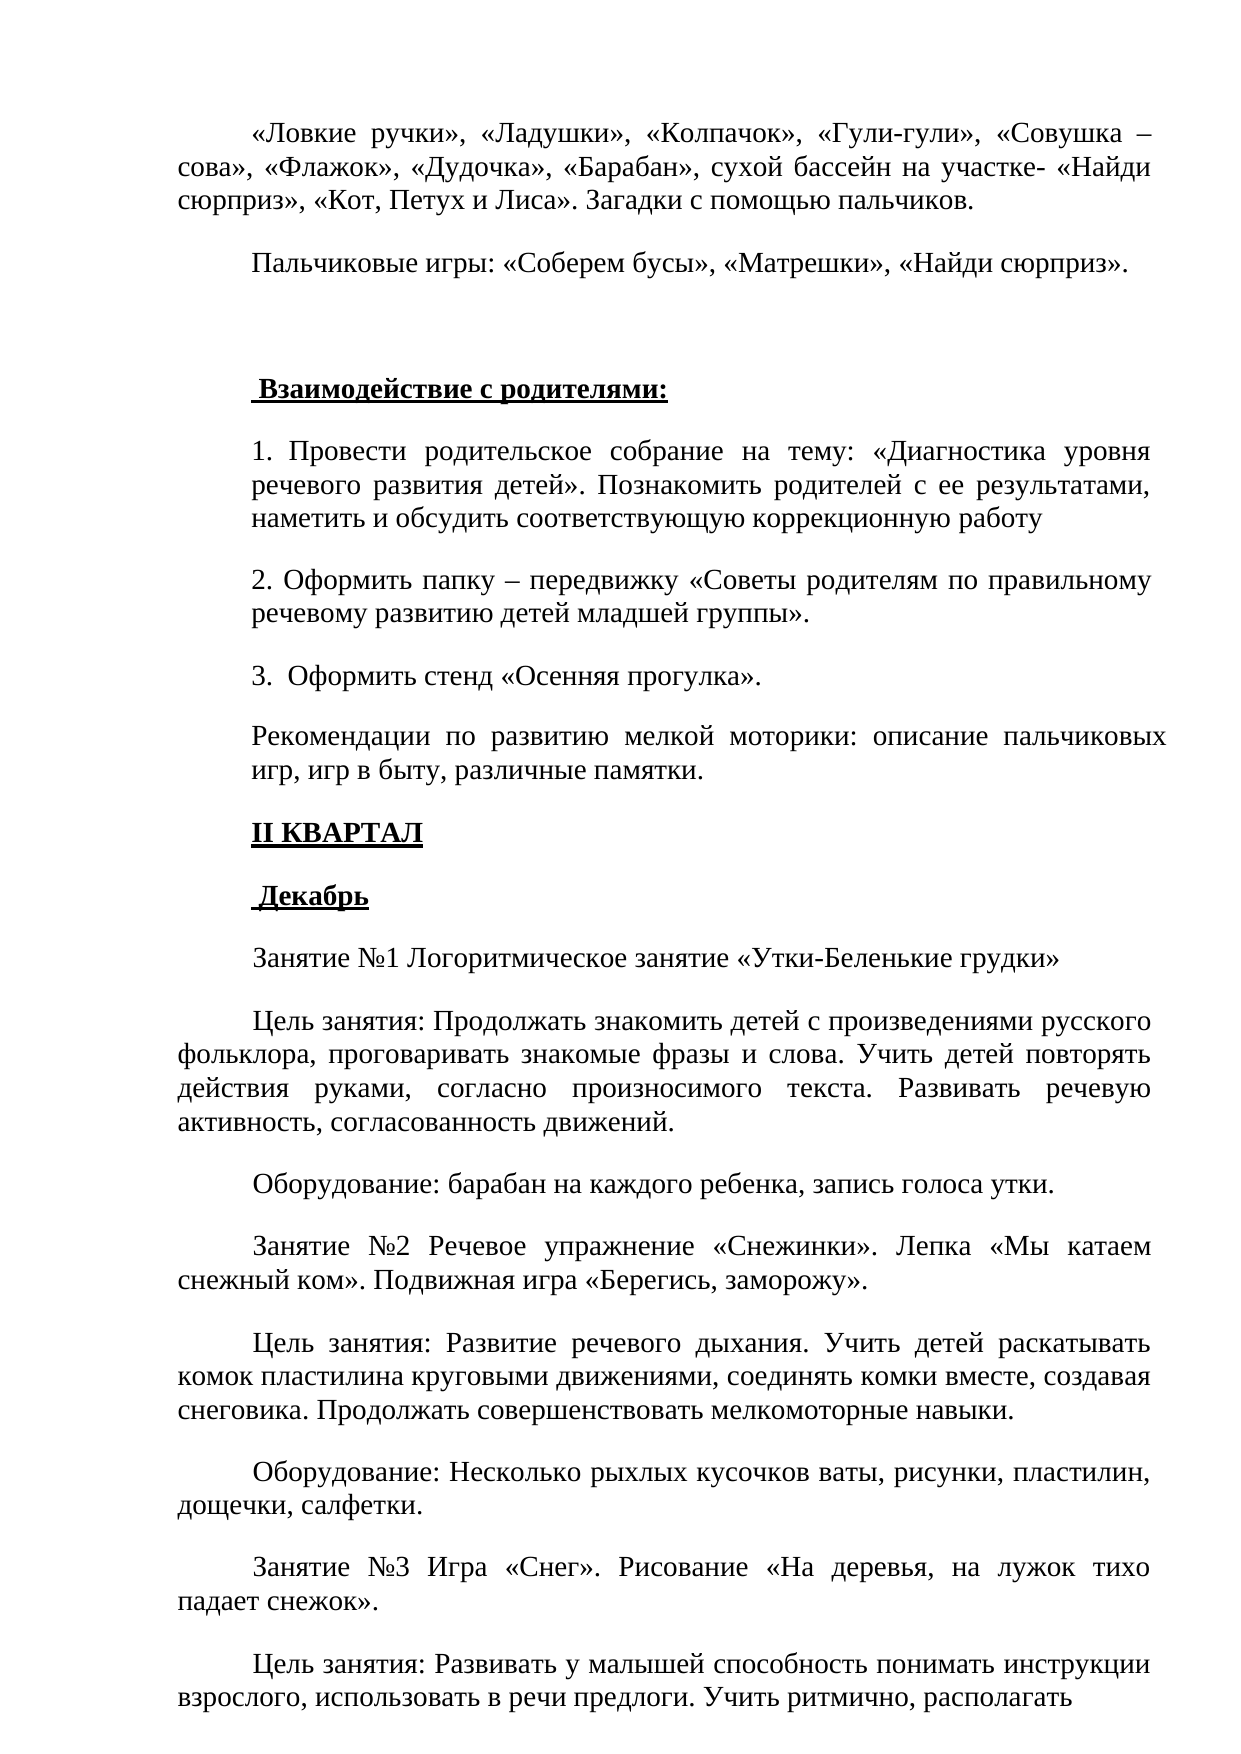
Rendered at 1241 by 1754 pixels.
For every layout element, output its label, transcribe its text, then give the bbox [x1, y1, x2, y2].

text «Ловкие ручки», «Ладушки», «Колпачок», «Гули-гули», «Совушка – сова», «Флажок», «Дудочка», «Барабан», сухой бассейн на участке- «Найди сюрприз», «Кот, Петух и Лиса». Загадки с помощью пальчиков. [177, 115, 1152, 216]
text Рекомендации по развитию мелкой моторики: описание пальчиковых игр, игр в быту, различные памятки. [251, 718, 1167, 786]
text Декабрь [251, 878, 1167, 912]
text Занятие №2 Речевое упражнение «Снежинки». Лепка «Мы катаем снежный ком». Подвижная игра «Берегись, заморожу». [177, 1229, 1152, 1295]
text Оборудование: Несколько рыхлых кусочков ваты, рисунки, пластилин, дощечки, салфетки. [177, 1455, 1151, 1521]
text Занятие №1 Логоритмическое занятие «Утки-Беленькие грудки» [252, 940, 1167, 974]
text Пальчиковые игры: «Соберем бусы», «Матрешки», «Найди сюрприз». [251, 245, 1167, 279]
list КВАРТАЛ [251, 815, 1167, 849]
list Оформить папку – передвижку «Советы родителям по правильному речевому развитию детей младшей группы». [251, 563, 1152, 629]
text Оборудование: барабан на каждого ребенка, запись голоса утки. [252, 1166, 1167, 1200]
text Взаимодействие с родителями: [251, 371, 1167, 404]
text Цель занятия: Продолжать знакомить детей с произведениями русского фольклора, проговаривать знакомые фразы и слова. Учить детей повторять действия руками, согласно произносимого текста. Развивать речевую активность, согласованность движений. [177, 1003, 1152, 1137]
list Провести родительское собрание на тему: «Диагностика уровня речевого развития детей». Познакомить родителей с ее результатами, наметить и обсудить соответствующую коррекционную работу [251, 433, 1151, 534]
text Цель занятия: Развитие речевого дыхания. Учить детей раскатывать комок пластилина круговыми движениями, соединять комки вместе, создавая снеговика. Продолжать совершенствовать мелкомоторные навыки. [177, 1325, 1152, 1426]
text Занятие №3 Игра «Снег». Рисование «На деревья, на лужок тихо падает снежок». [177, 1551, 1151, 1616]
text 3. Оформить стенд «Осенняя прогулка». [251, 658, 1167, 692]
text Цель занятия: Развивать у малышей способность понимать инструкции взрослого, использовать в речи предлоги. Учить ритмично, располагать [177, 1646, 1152, 1713]
